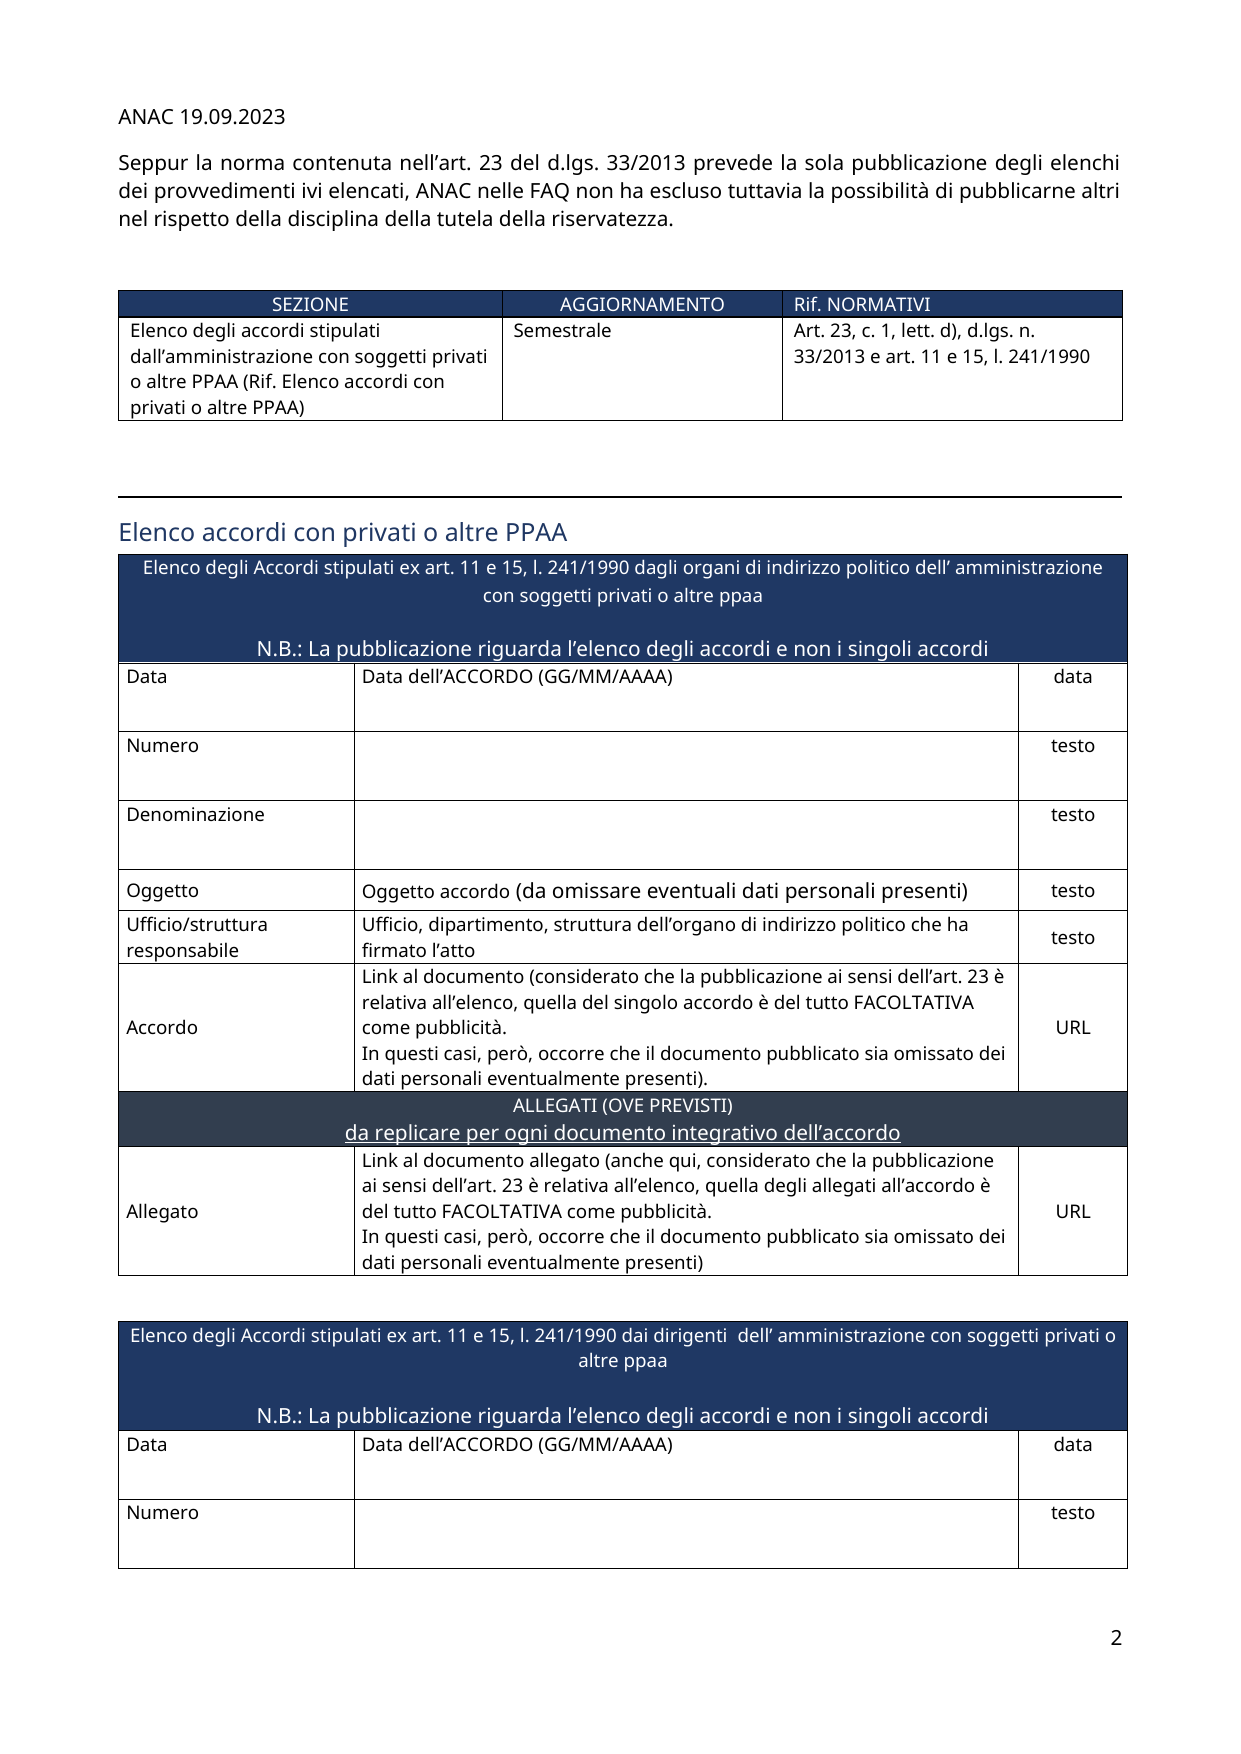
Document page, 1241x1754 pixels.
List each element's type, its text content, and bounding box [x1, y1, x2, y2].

table_cell data [1019, 664, 1127, 731]
table_cell Oggetto [119, 870, 354, 910]
table_cell testo [1019, 1500, 1127, 1567]
table_cell Semestrale [503, 318, 782, 419]
table_header Elenco degli Accordi stipulati ex art. 11 e 15, l. 241/1990 dai dirigenti dell’ amministrazione con soggetti privati o altre ppaa N.B.: La pubblicazione riguarda l’elenco degli accordi e non i singoli accordi [119, 1322, 1127, 1430]
table_cell testo [1019, 801, 1127, 869]
table_cell Data dell’ACCORDO (GG/MM/AAAA) [355, 1431, 1018, 1499]
table_cell Allegato [119, 1147, 354, 1275]
table_cell Art. 23, c. 1, lett. d), d.lgs. n. 33/2013 e art. 11 e 15, l. 241/1990 [783, 318, 1122, 419]
table_cell Ufficio, dipartimento, struttura dell’organo di indirizzo politico che ha firmato l’atto [355, 911, 1018, 962]
table_cell [355, 1500, 1018, 1567]
table_cell URL [1019, 1147, 1127, 1275]
table_cell data [1019, 1431, 1127, 1499]
table_cell Link al documento allegato (anche qui, considerato che la pubblicazione ai sensi dell’art. 23 è relativa all’elenco, quella degli allegati all’accordo è del tutto FACOLTATIVA come pubblicità. In questi casi, però, occorre che il documento pubblicato sia omissato dei dati personali eventualmente presenti) [355, 1147, 1018, 1275]
table_cell [355, 801, 1018, 869]
table_cell Data [119, 1431, 354, 1499]
table_cell testo [1019, 870, 1127, 910]
table_header SEZIONE [119, 291, 502, 316]
table_cell Link al documento (considerato che la pubblicazione ai sensi dell’art. 23 è relativa all’elenco, quella del singolo accordo è del tutto FACOLTATIVA come pubblicità. In questi casi, però, occorre che il documento pubblicato sia omissato dei dati personali eventualmente presenti). [355, 964, 1018, 1091]
table_cell Data dell’ACCORDO (GG/MM/AAAA) [355, 664, 1018, 731]
table_cell ALLEGATI (OVE PREVISTI) da replicare per ogni documento integrativo dell’accordo [119, 1092, 1127, 1146]
table_cell URL [1019, 964, 1127, 1091]
table_cell testo [1019, 911, 1127, 962]
table_cell Denominazione [119, 801, 354, 869]
table_header Elenco degli Accordi stipulati ex art. 11 e 15, l. 241/1990 dagli organi di indirizzo politico dell’ amministrazione con soggetti privati o altre ppaa N.B.: La pubblicazione riguarda l’elenco degli accordi e non i singoli accordi [119, 555, 1127, 662]
table_cell testo [1019, 732, 1127, 800]
table_cell Accordo [119, 964, 354, 1091]
table_cell Elenco degli accordi stipulati dall’amministrazione con soggetti privati o altre PPAA (Rif. Elenco accordi con privati o altre PPAA) [119, 318, 502, 419]
text Seppur la norma contenuta nell’art. 23 del d.lgs. 33/2013 prevede la sola pubblicazione degli elenchi dei provvedimenti ivi elencati, ANAC nelle FAQ non ha escluso tuttavia la possibilità di pubblicarne altri nel rispetto della disciplina della tutela della riservatezza. [118, 148, 1122, 233]
table_cell Numero [119, 1500, 354, 1567]
table_header AGGIORNAMENTO [503, 291, 782, 316]
table_cell Ufficio/struttura responsabile [119, 911, 354, 962]
table_cell Data [119, 664, 354, 731]
table_cell [355, 732, 1018, 800]
subtitle Elenco accordi con privati o altre PPAA [118, 514, 1122, 548]
table_cell Numero [119, 732, 354, 800]
table_header Rif. NORMATIVI [783, 291, 1122, 316]
table_cell Oggetto accordo (da omissare eventuali dati personali presenti) [355, 870, 1018, 910]
